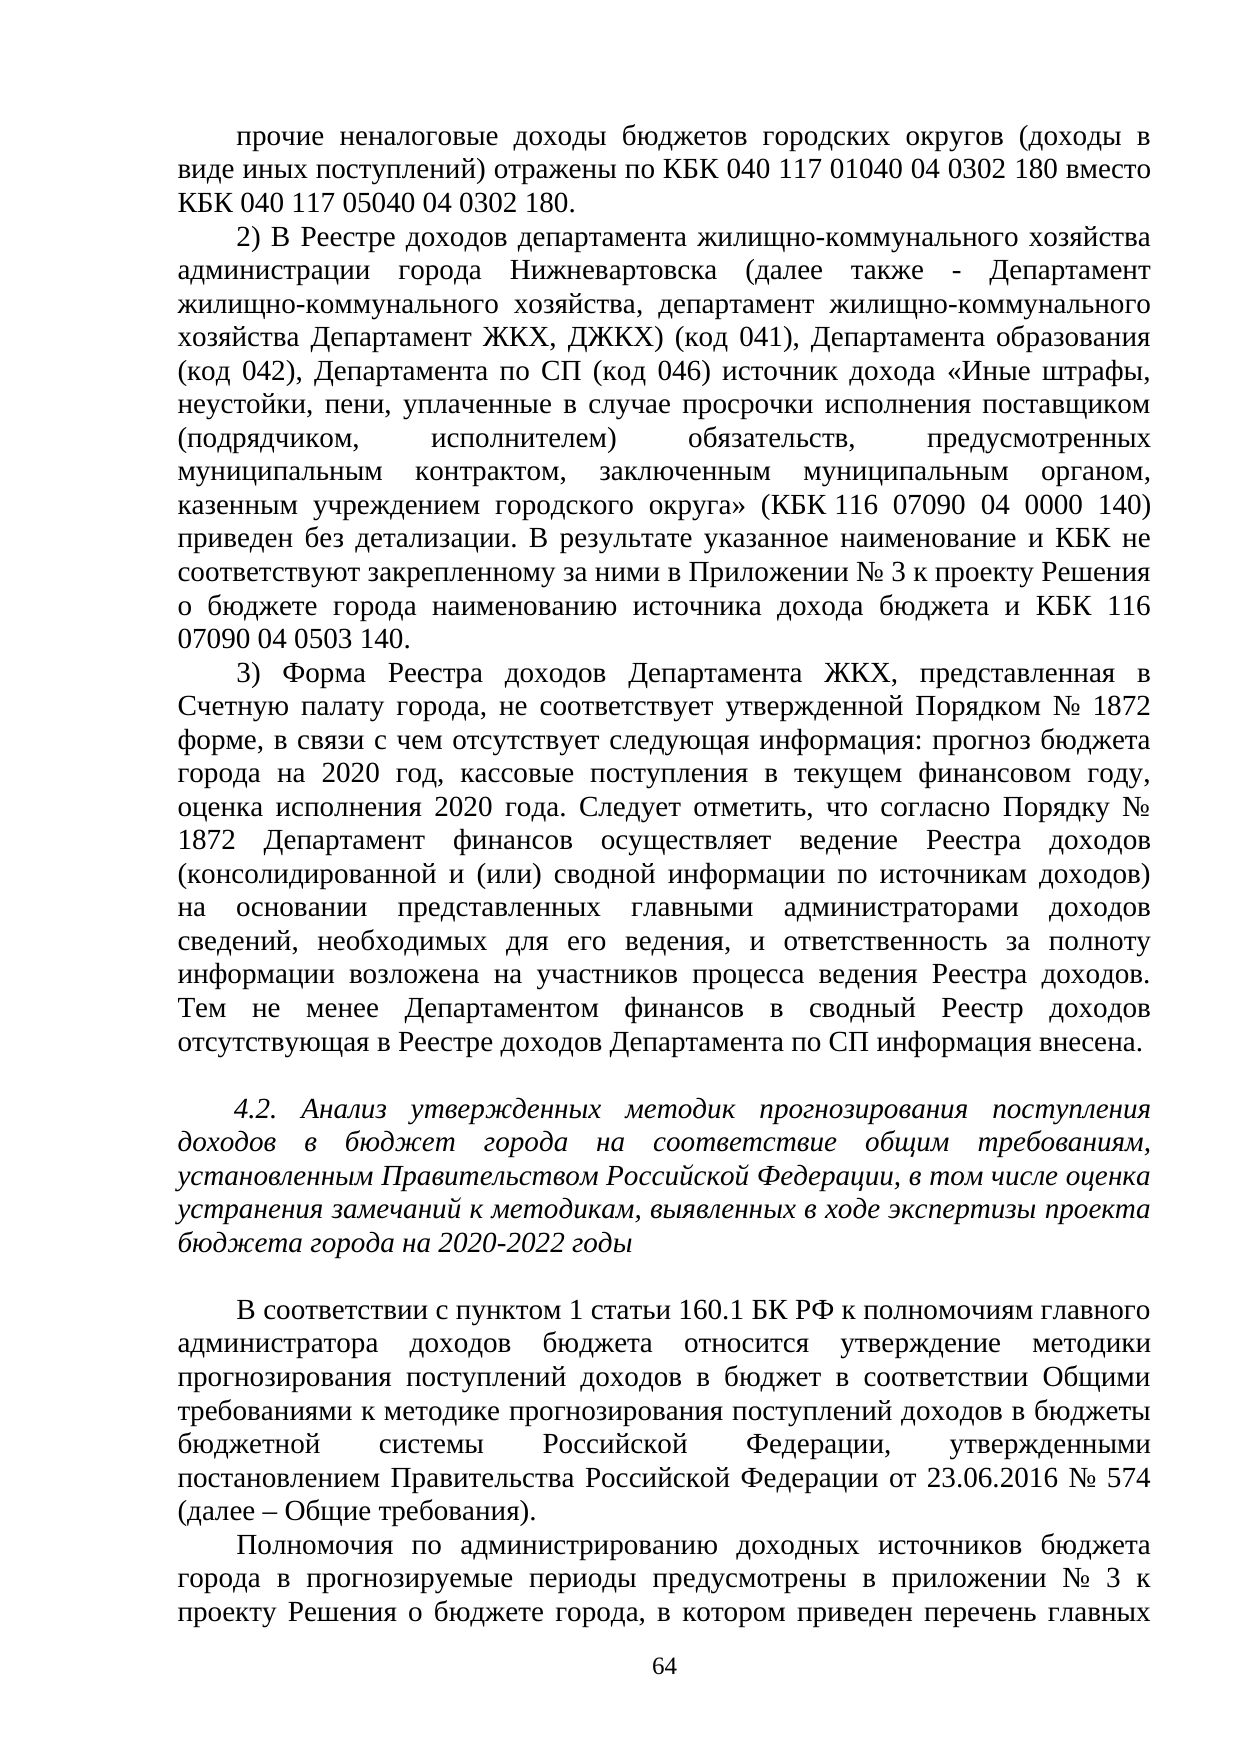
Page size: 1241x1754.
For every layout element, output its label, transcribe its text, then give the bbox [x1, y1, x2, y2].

text 2) В Реестре доходов департамента жилищно-коммунального хозяйства администрации города Нижневартовска (далее также - Департамент жилищно-коммунального хозяйства, департамент жилищно-коммунального хозяйства Департамент ЖКХ, ДЖКХ) (код 041), Департамента образования (код 042), Департамента по СП (код 046) источник дохода «Иные штрафы, неустойки, пени, уплаченные в случае просрочки исполнения поставщиком (подрядчиком, исполнителем) обязательств, предусмотренных муниципальным контрактом, заключенным муниципальным органом, казенным учреждением городского округа» (КБК 116 07090 04 0000 140) приведен без детализации. В результате указанное наименование и КБК не соответствуют закрепленному за ними в Приложении № 3 к проекту Решения о бюджете города наименованию источника дохода бюджета и КБК 116 07090 04 0503 140. [177, 219, 1152, 655]
text В соответствии с пунктом 1 статьи 160.1 БК РФ к полномочиям главного администратора доходов бюджета относится утверждение методики прогнозирования поступлений доходов в бюджет в соответствии Общими требованиями к методике прогнозирования поступлений доходов в бюджеты бюджетной системы Российской Федерации, утвержденными постановлением Правительства Российской Федерации от 23.06.2016 № 574 (далее – Общие требования). [177, 1292, 1152, 1527]
text 4.2. Анализ утвержденных методик прогнозирования поступления доходов в бюджет города на соответствие общим требованиям, установленным Правительством Российской Федерации, в том числе оценка устранения замечаний к методикам, выявленных в ходе экспертизы проекта бюджета города на 2020-2022 годы [177, 1091, 1152, 1258]
text прочие неналоговые доходы бюджетов городских округов (доходы в виде иных поступлений) отражены по КБК 040 117 01040 04 0302 180 вместо КБК 040 117 05040 04 0302 180. [177, 118, 1152, 219]
text 3) Форма Реестра доходов Департамента ЖКХ, представленная в Счетную палату города, не соответствует утвержденной Порядком № 1872 форме, в связи с чем отсутствует следующая информация: прогноз бюджета города на 2020 год, кассовые поступления в текущем финансовом году, оценка исполнения 2020 года. Следует отметить, что согласно Порядку № 1872 Департамент финансов осуществляет ведение Реестра доходов (консолидированной и (или) сводной информации по источникам доходов) на основании представленных главными администраторами доходов сведений, необходимых для его ведения, и ответственность за полноту информации возложена на участников процесса ведения Реестра доходов. Тем не менее Департаментом финансов в сводный Реестр доходов отсутствующая в Реестре доходов Департамента по СП информация внесена. [177, 655, 1152, 1057]
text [177, 1527, 1152, 1627]
